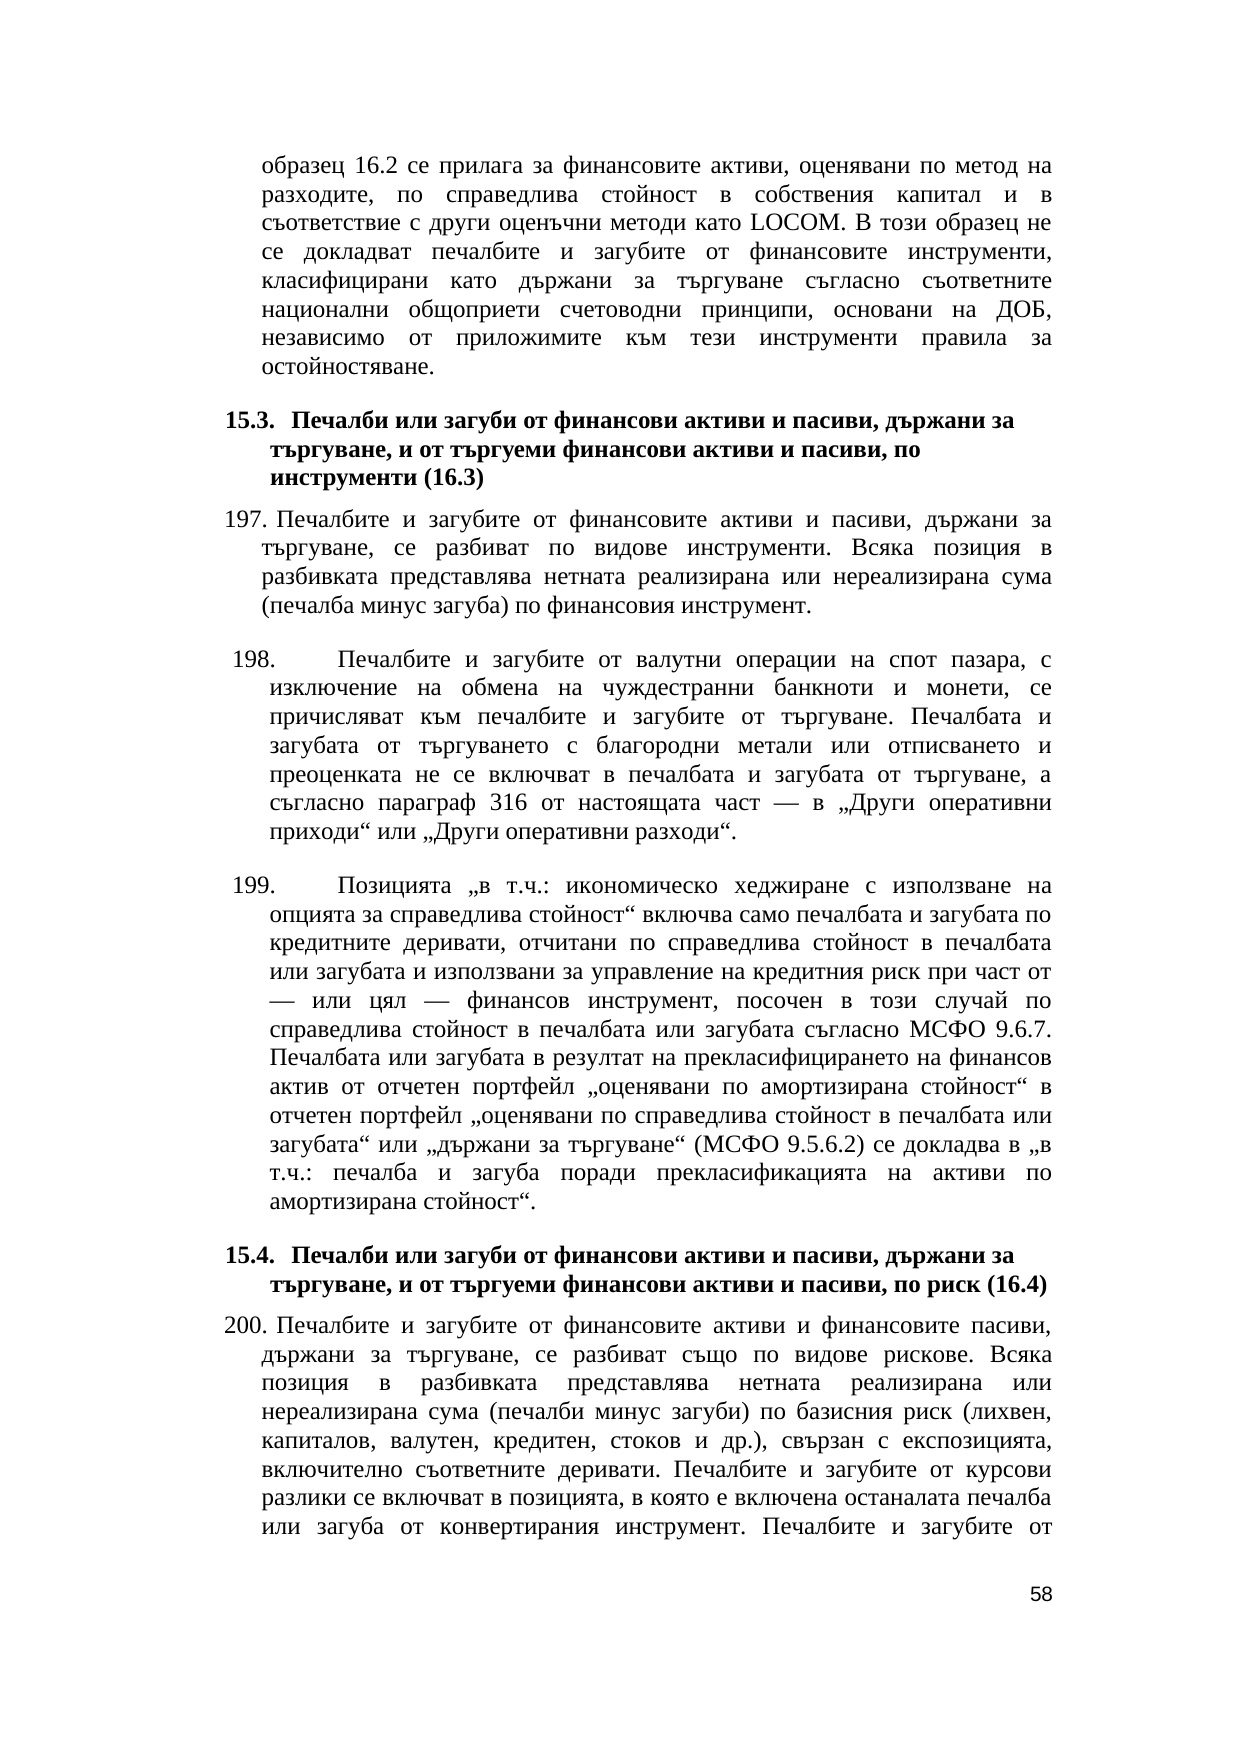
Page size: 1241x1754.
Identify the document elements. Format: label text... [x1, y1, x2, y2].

text Печалбите и загубите от валутни операции на спот пазара, с изключение на обмена на чуждестранни банкноти и монети, се причисляват към печалбите и загубите от търгуване. Печалбата и загубата от търгуването с благородни метали или отписването и преоценката не се включват в печалбата и загубата от търгуване, а съгласно параграф 316 от настоящата част — в „Други оперативни приходи“ или „Други оперативни разходи“. [232, 644, 1053, 845]
subtitle Печалби или загуби от финансови активи и пасиви, държани за търгуване, и от търгуеми финансови активи и пасиви, по инструменти (16.3) [225, 405, 1053, 491]
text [224, 1310, 1053, 1540]
text Печалбите и загубите от финансовите активи и пасиви, държани за търгуване, се разбиват по видове инструменти. Всяка позиция в разбивката представлява нетната реализирана или нереализирана сума (печалба минус загуба) по финансовия инструмент. [224, 504, 1053, 619]
text Позицията „в т.ч.: икономическо хеджиране с използване на опцията за справедлива стойност“ включва само печалбата и загубата по кредитните деривати, отчитани по справедлива стойност в печалбата или загубата и използвани за управление на кредитния риск при част от — или цял — финансов инструмент, посочен в този случай по справедлива стойност в печалбата или загубата съгласно МСФО 9.6.7. Печалбата или загубата в резултат на прекласифицирането на финансов актив от отчетен портфейл „оценявани по амортизирана стойност“ в отчетен портфейл „оценявани по справедлива стойност в печалбата или загубата“ или „държани за търгуване“ (МСФО 9.5.6.2) се докладва в „в т.ч.: печалба и загуба поради прекласификацията на активи по амортизирана стойност“. [232, 870, 1053, 1215]
subtitle Печалби или загуби от финансови активи и пасиви, държани за търгуване, и от търгуеми финансови активи и пасиви, по риск (16.4) [225, 1240, 1053, 1297]
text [224, 150, 1053, 380]
